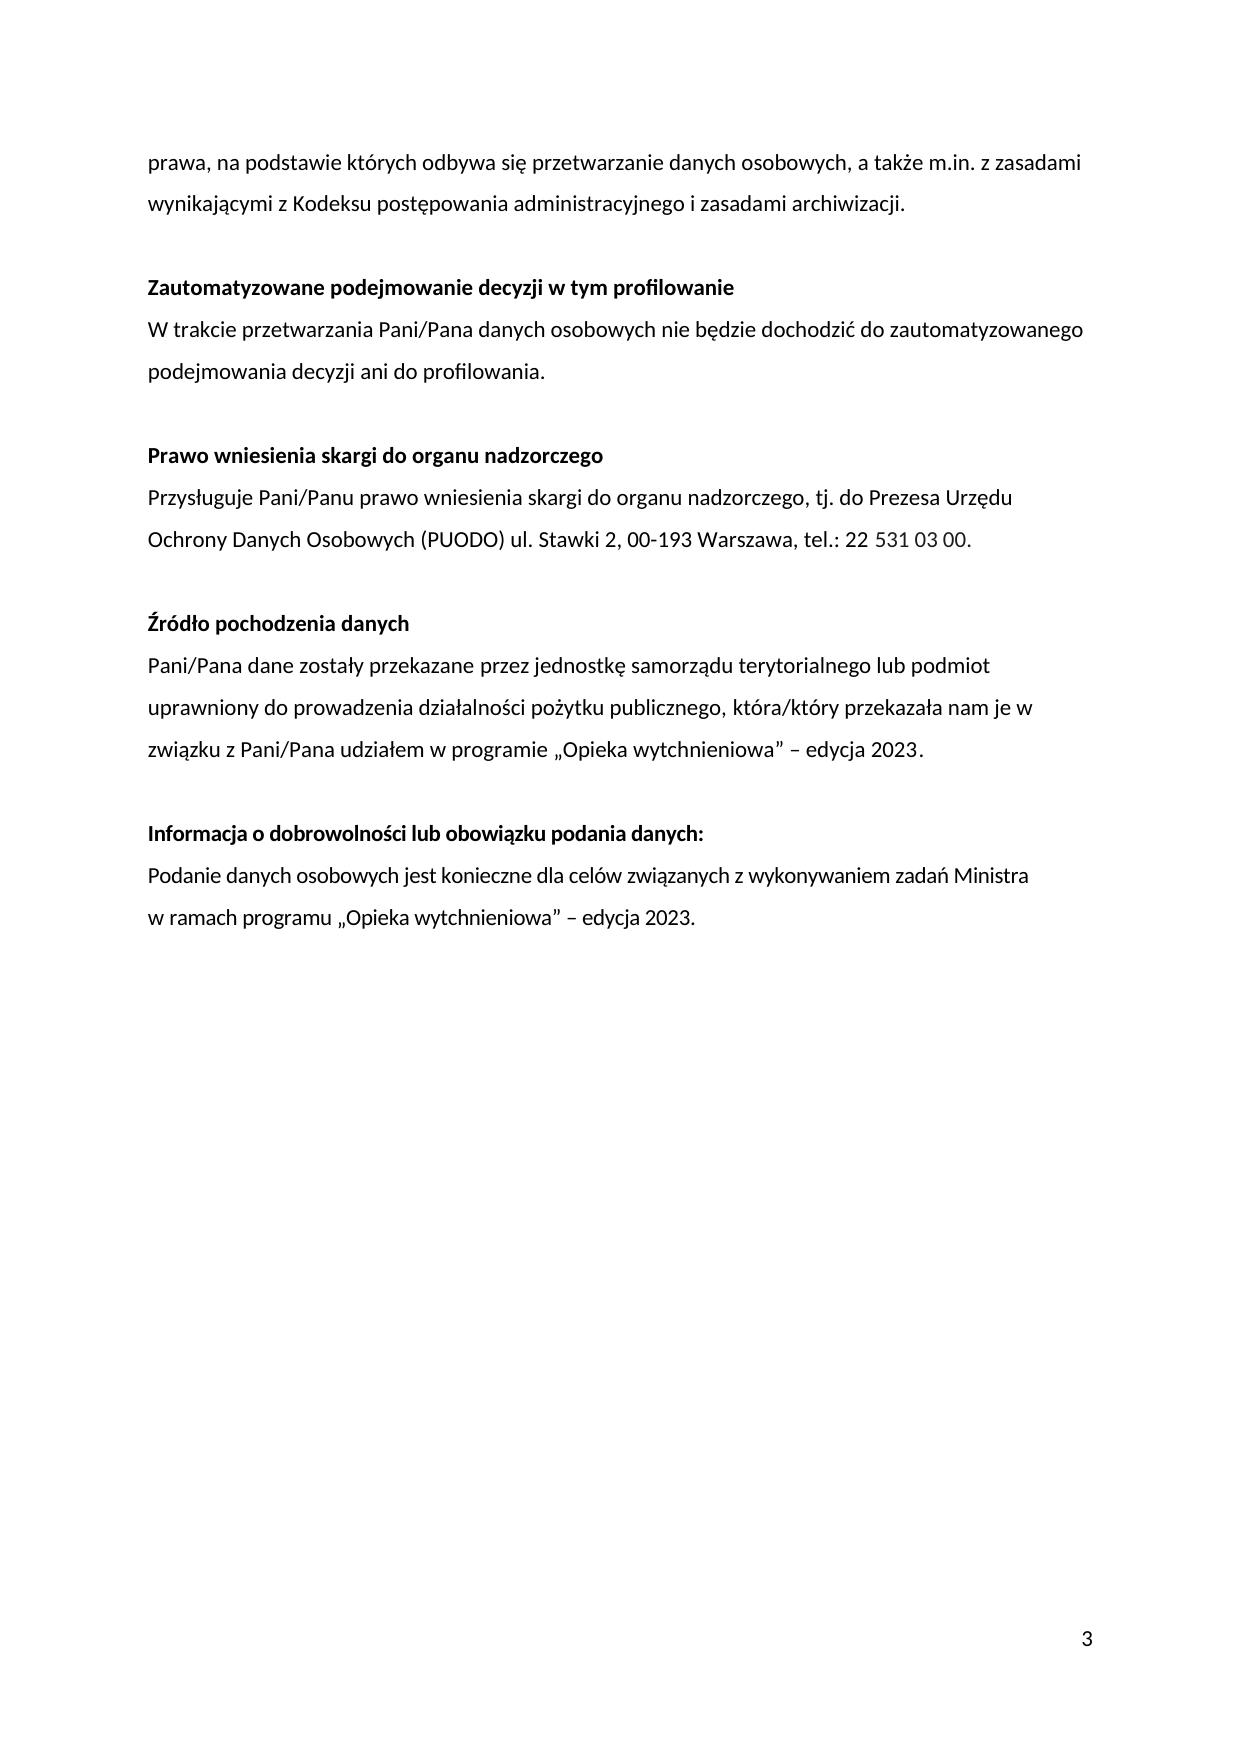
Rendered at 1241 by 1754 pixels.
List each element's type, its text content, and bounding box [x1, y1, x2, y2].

text Zautomatyzowane podejmowanie decyzji w tym profilowanie [148, 273, 1093, 302]
text Pani/Pana dane zostały przekazane przez jednostkę samorządu terytorialnego lub podmiot uprawniony do prowadzenia działalności pożytku publicznego, która/który przekazała nam je w związku z Pani/Pana udziałem w programie „Opieka wytchnieniowa” – edycja 2023. [148, 651, 1093, 763]
text Informacja o dobrowolności lub obowiązku podania danych: [148, 819, 1093, 847]
text Podanie danych osobowych jest konieczne dla celów związanych z wykonywaniem zadań Ministra w ramach programu „Opieka wytchnieniowa” – edycja 2023. [148, 861, 1093, 931]
text Prawo wniesienia skargi do organu nadzorczego [148, 441, 1093, 469]
text Przysługuje Pani/Panu prawo wniesienia skargi do organu nadzorczego, tj. do Prezesa Urzędu Ochrony Danych Osobowych (PUODO) ul. Stawki 2, 00-193 Warszawa, tel.: 22 531 03 00. [148, 483, 1093, 553]
text Źródło pochodzenia danych [148, 609, 1093, 637]
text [148, 148, 1093, 218]
text W trakcie przetwarzania Pani/Pana danych osobowych nie będzie dochodzić do zautomatyzowanego podejmowania decyzji ani do profilowania. [148, 316, 1093, 386]
